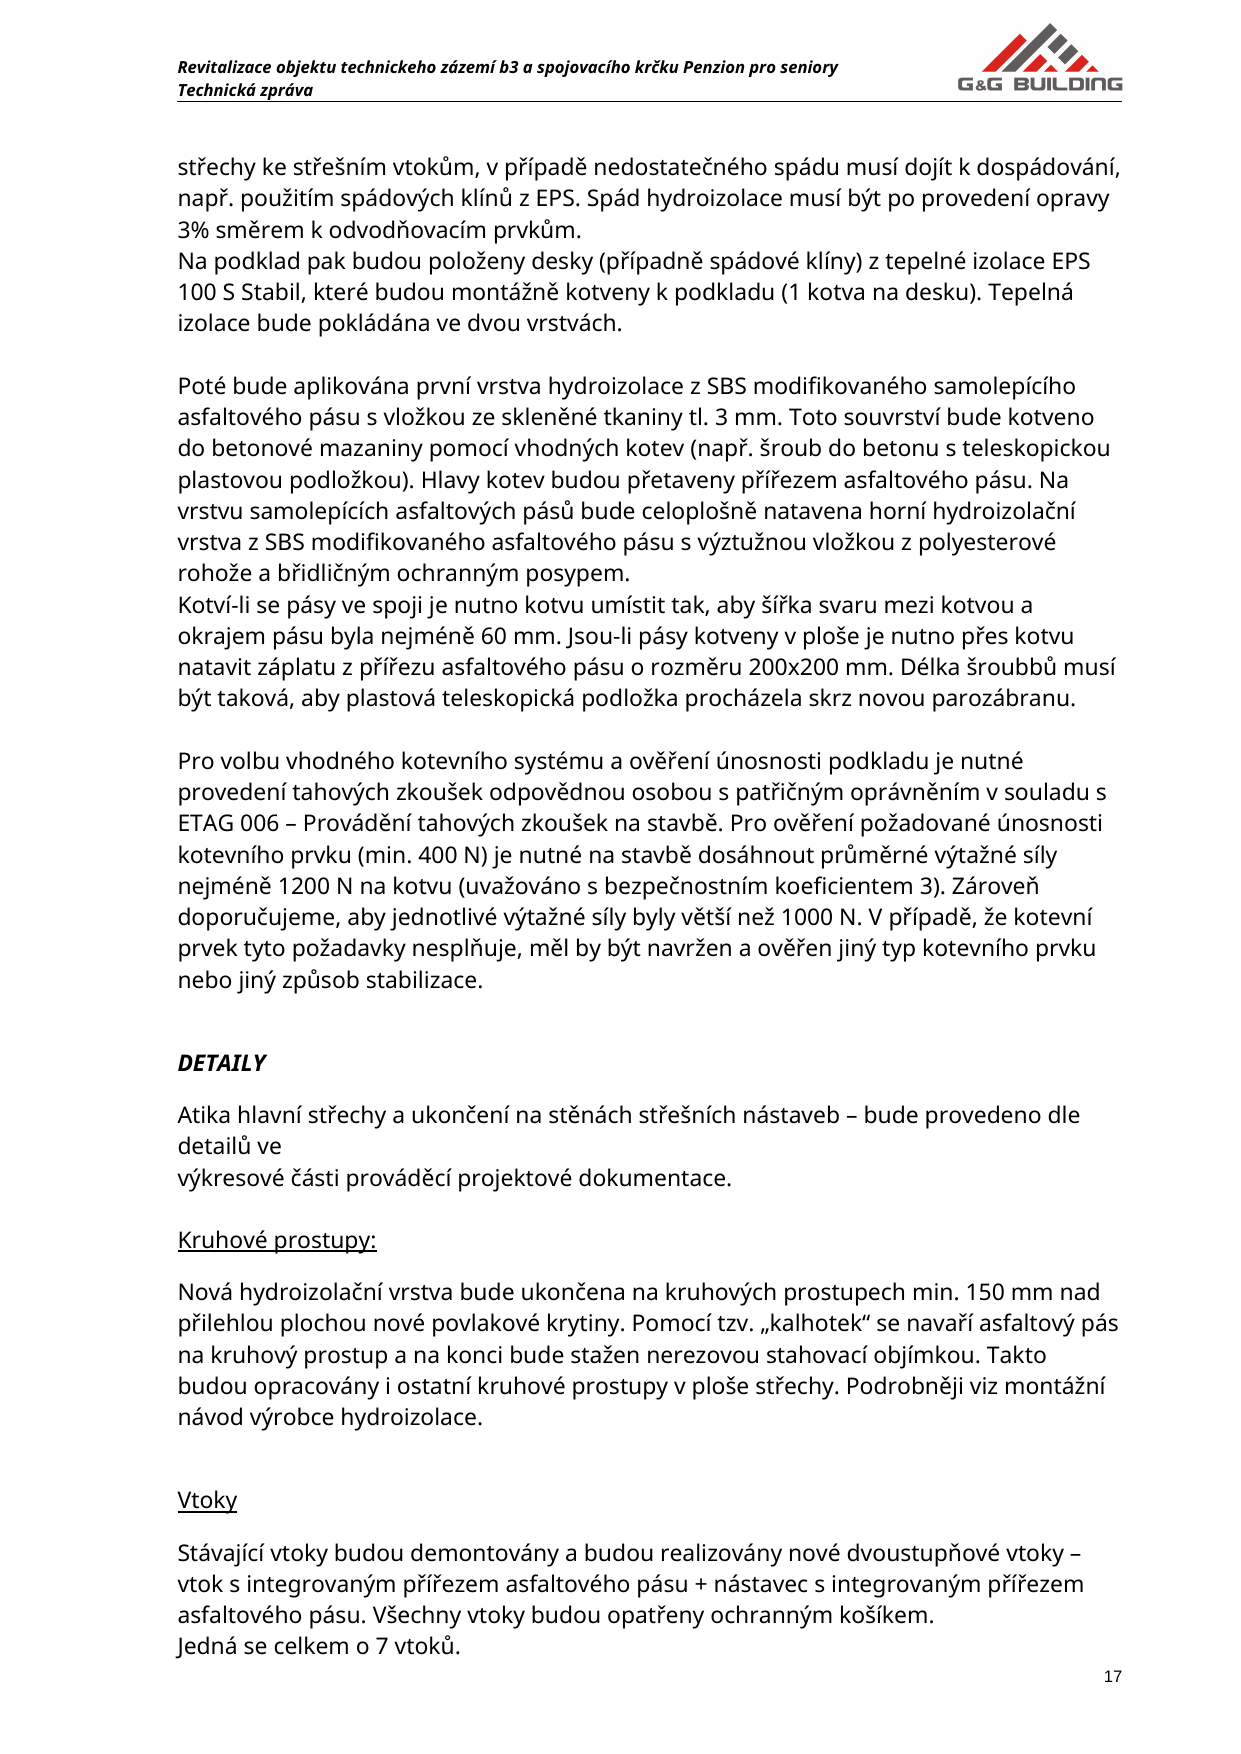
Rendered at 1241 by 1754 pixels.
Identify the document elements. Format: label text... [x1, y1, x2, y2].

text DETAILY [177, 1047, 1122, 1078]
text Vtoky [177, 1484, 1122, 1516]
text Kotví-li se pásy ve spoji je nutno kotvu umístit tak, aby šířka svaru mezi kotvou a okrajem pásu byla nejméně 60 mm. Jsou-li pásy kotveny v ploše je nutno přes kotvu natavit záplatu z přířezu asfaltového pásu o rozměru 200x200 mm. Délka šroubbů musí být taková, aby plastová teleskopická podložka procházela skrz novou parozábranu. [177, 588, 1122, 713]
text výkresové části prováděcí projektové dokumentace. [177, 1161, 1122, 1193]
text Poté bude aplikována první vrstva hydroizolace z SBS modifikovaného samolepícího asfaltového pásu s vložkou ze skleněné tkaniny tl. 3 mm. Toto souvrství bude kotveno do betonové mazaniny pomocí vhodných kotev (např. šroub do betonu s teleskopickou plastovou podložkou). Hlavy kotev budou přetaveny přířezem asfaltového pásu. Na vrstvu samolepících asfaltových pásů bude celoplošně natavena horní hydroizolační vrstva z SBS modifikovaného asfaltového pásu s výztužnou vložkou z polyesterové rohože a břidličným ochranným posypem. [177, 370, 1122, 588]
text Atika hlavní střechy a ukončení na stěnách střešních nástaveb – bude provedeno dle detailů ve [177, 1099, 1122, 1161]
text Kruhové prostupy: [177, 1224, 1122, 1255]
text Na podklad pak budou položeny desky (případně spádové klíny) z tepelné izolace EPS 100 S Stabil, které budou montážně kotveny k podkladu (1 kotva na desku). Tepelná izolace bude pokládána ve dvou vrstvách. [177, 245, 1122, 338]
text Jedná se celkem o 7 vtoků. [177, 1630, 1122, 1661]
text Stávající vtoky budou demontovány a budou realizovány nové dvoustupňové vtoky – vtok s integrovaným přířezem asfaltového pásu + nástavec s integrovaným přířezem asfaltového pásu. Všechny vtoky budou opatřeny ochranným košíkem. [177, 1536, 1122, 1630]
picture [954, 20, 1127, 96]
text Nová hydroizolační vrstva bude ukončena na kruhových prostupech min. 150 mm nad přilehlou plochou nové povlakové krytiny. Pomocí tzv. „kalhotek“ se navaří asfaltový pás na kruhový prostup a na konci bude stažen nerezovou stahovací objímkou. Takto budou opracovány i ostatní kruhové prostupy v ploše střechy. Podrobněji viz montážní návod výrobce hydroizolace. [177, 1276, 1122, 1432]
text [177, 151, 1122, 245]
text Pro volbu vhodného kotevního systému a ověření únosnosti podkladu je nutné provedení tahových zkoušek odpovědnou osobou s patřičným oprávněním v souladu s ETAG 006 – Provádění tahových zkoušek na stavbě. Pro ověření požadované únosnosti kotevního prvku (min. 400 N) je nutné na stavbě dosáhnout průměrné výtažné síly nejméně 1200 N na kotvu (uvažováno s bezpečnostním koeficientem 3). Zároveň doporučujeme, aby jednotlivé výtažné síly byly větší než 1000 N. V případě, že kotevní prvek tyto požadavky nesplňuje, měl by být navržen a ověřen jiný typ kotevního prvku nebo jiný způsob stabilizace. [177, 745, 1122, 995]
